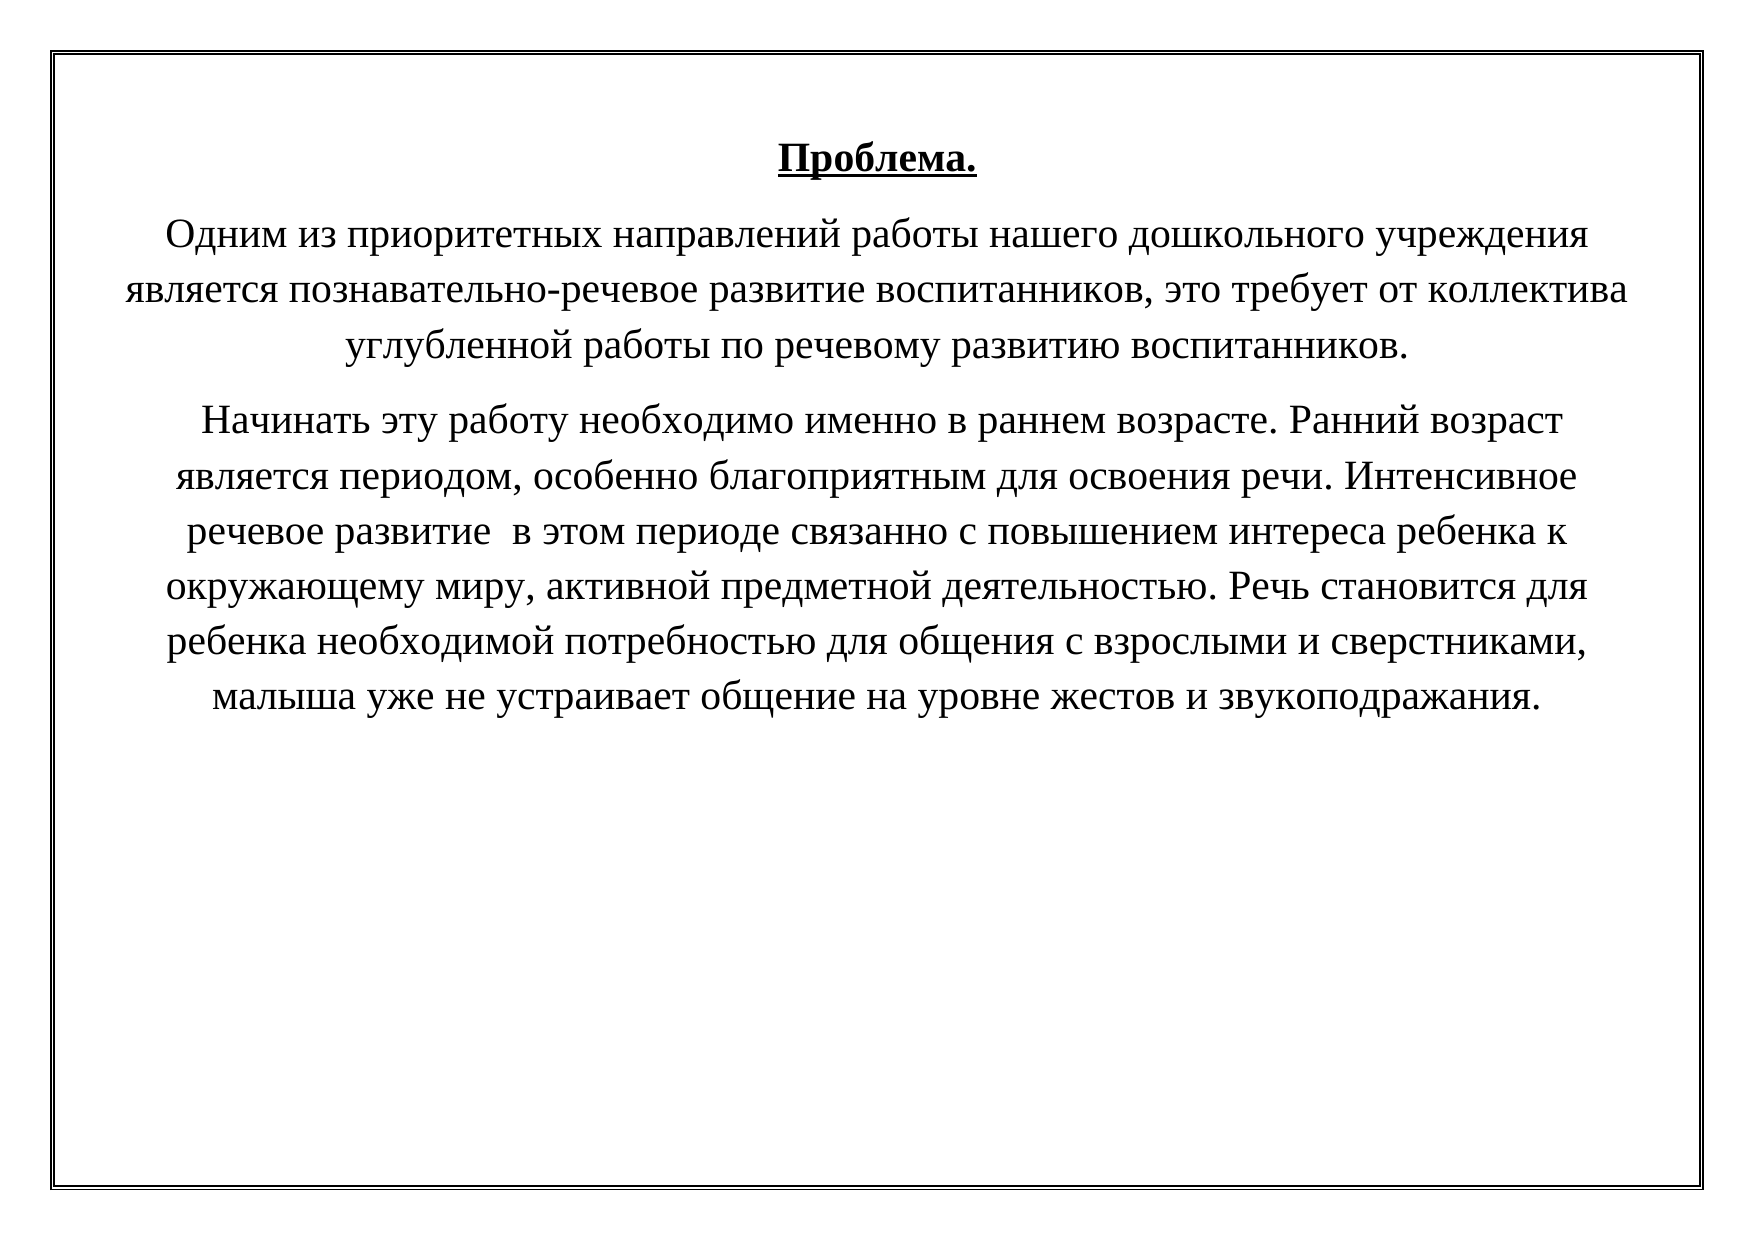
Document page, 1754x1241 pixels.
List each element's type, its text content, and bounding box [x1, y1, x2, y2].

text Начинать эту работу необходимо именно в раннем возрасте. Ранний возраст является периодом, особенно благоприятным для освоения речи. Интенсивное речевое развитие в этом периоде связанно с повышением интереса ребенка к окружающему миру, активной предметной деятельностью. Речь становится для ребенка необходимой потребностью для общения с взрослыми и сверстниками, малыша уже не устраивает общение на уровне жестов и звукоподражания. [118, 395, 1636, 718]
text Одним из приоритетных направлений работы нашего дошкольного учреждения является познавательно-речевое развитие воспитанников, это требует от коллектива углубленной работы по речевому развитию воспитанников. [118, 209, 1636, 367]
text Проблема. [118, 133, 1636, 181]
